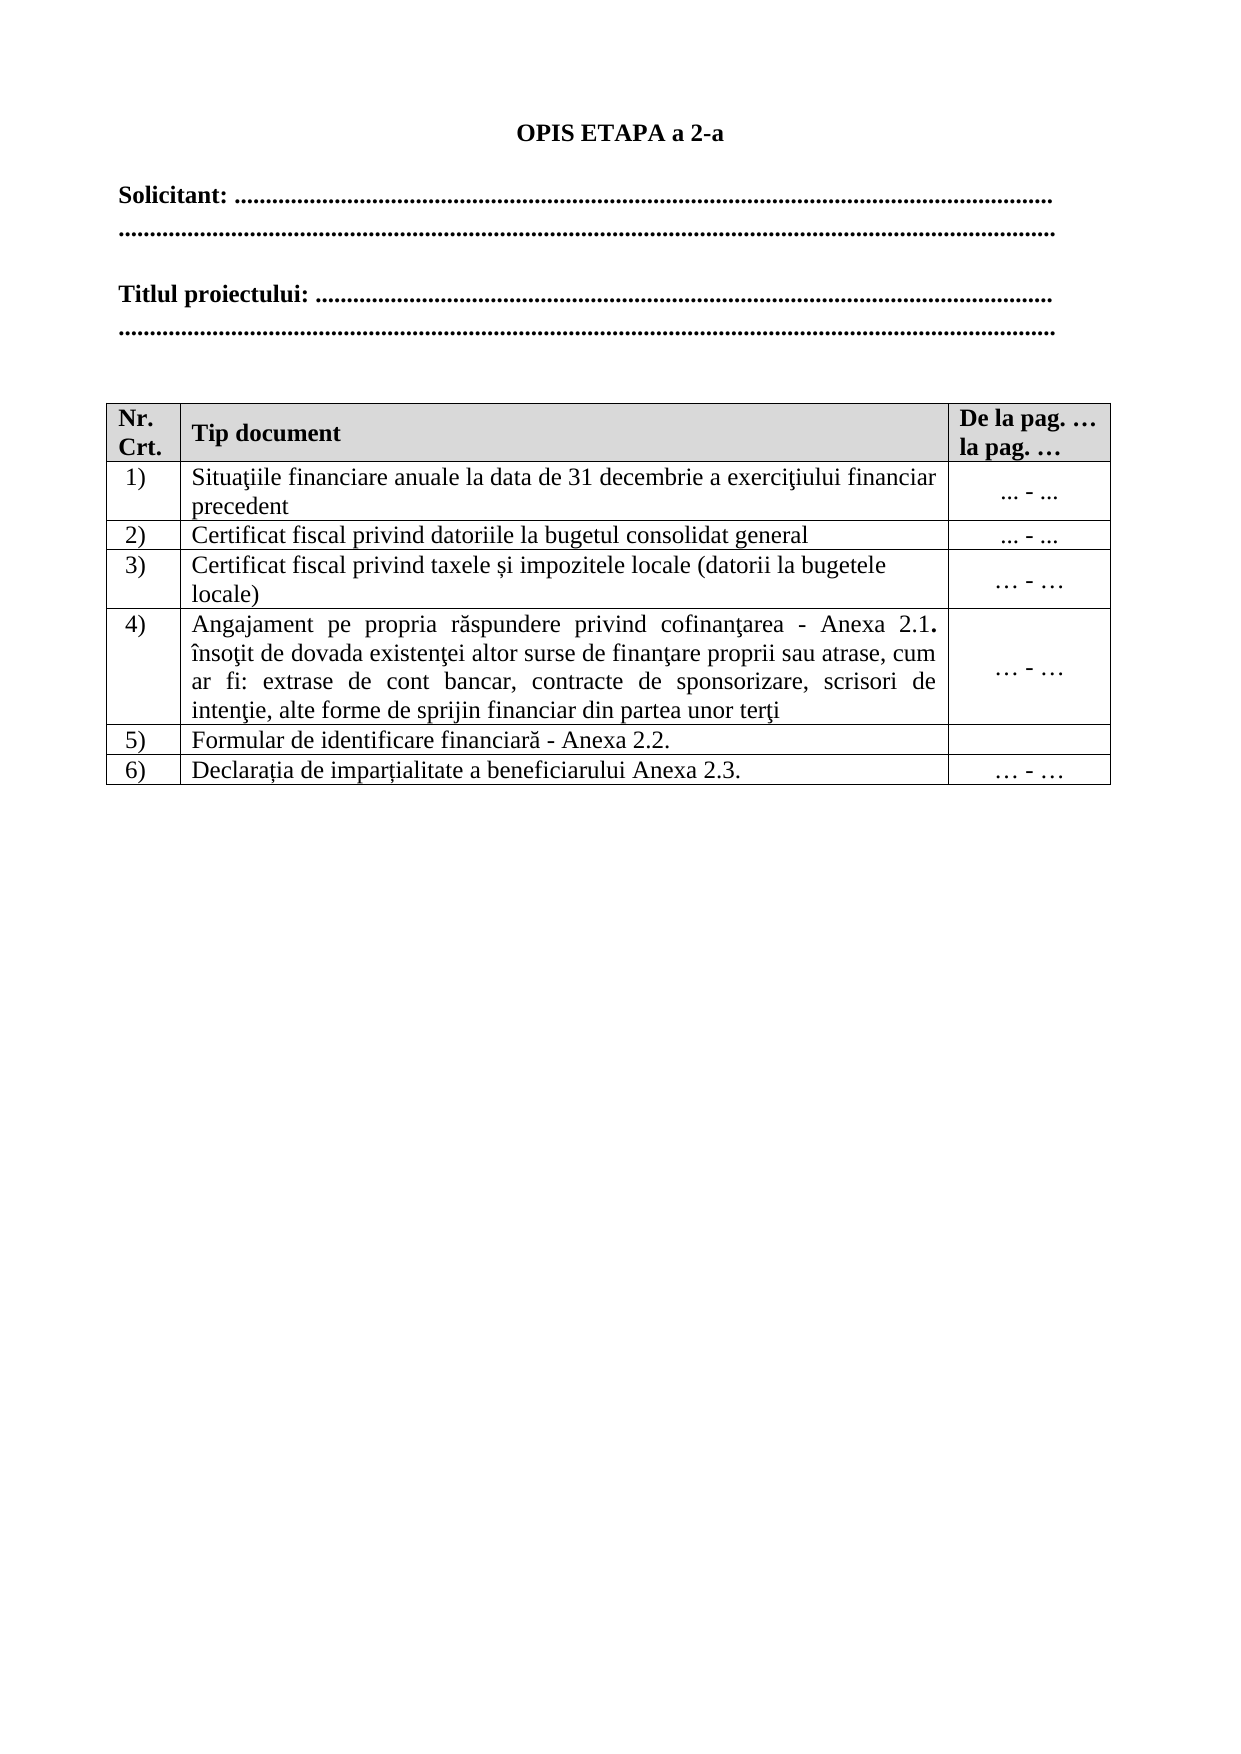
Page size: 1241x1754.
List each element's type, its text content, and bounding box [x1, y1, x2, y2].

table_cell [107, 462, 180, 519]
table_cell [949, 725, 1110, 754]
table_cell [107, 521, 180, 549]
text ...................................................................................................................................................... [118, 312, 1122, 341]
text ...................................................................................................................................................... [118, 213, 1122, 242]
table_cell [107, 550, 180, 608]
table_cell [107, 609, 180, 724]
table_cell … - … [949, 550, 1110, 608]
table_cell Situaţiile financiare anuale la data de 31 decembrie a exerciţiului financiar precedent [181, 462, 948, 519]
table_cell [107, 755, 180, 783]
text Titlul proiectului: ...................................................................................................................... [118, 279, 1122, 308]
table_cell Certificat fiscal privind datoriile la bugetul consolidat general [181, 521, 948, 549]
table_cell [107, 725, 180, 754]
table_cell … - … [949, 755, 1110, 783]
table_cell … - … [949, 609, 1110, 724]
text OPIS ETAPA a 2-a [118, 118, 1122, 147]
table_header Nr. Crt. [107, 404, 180, 461]
table_cell ... - ... [949, 521, 1110, 549]
table_cell ... - ... [949, 462, 1110, 519]
table_cell Formular de identificare financiară - Anexa 2.2. [181, 725, 948, 754]
table_header De la pag. … la pag. … [949, 404, 1110, 461]
table_header Tip document [181, 404, 948, 461]
table_cell Certificat fiscal privind taxele și impozitele locale (datorii la bugetele locale) [181, 550, 948, 608]
text Solicitant: ................................................................................................................................... [118, 180, 1122, 209]
table_cell Angajament pe propria răspundere privind cofinanţarea - Anexa 2.1. însoţit de dovada existenţei altor surse de finanţare proprii sau atrase, cum ar fi: extrase de cont bancar, contracte de sponsorizare, scrisori de intenţie, alte forme de sprijin financiar din partea unor terţi [181, 609, 948, 724]
table_cell Declarația de imparțialitate a beneficiarului Anexa 2.3. [181, 755, 948, 783]
